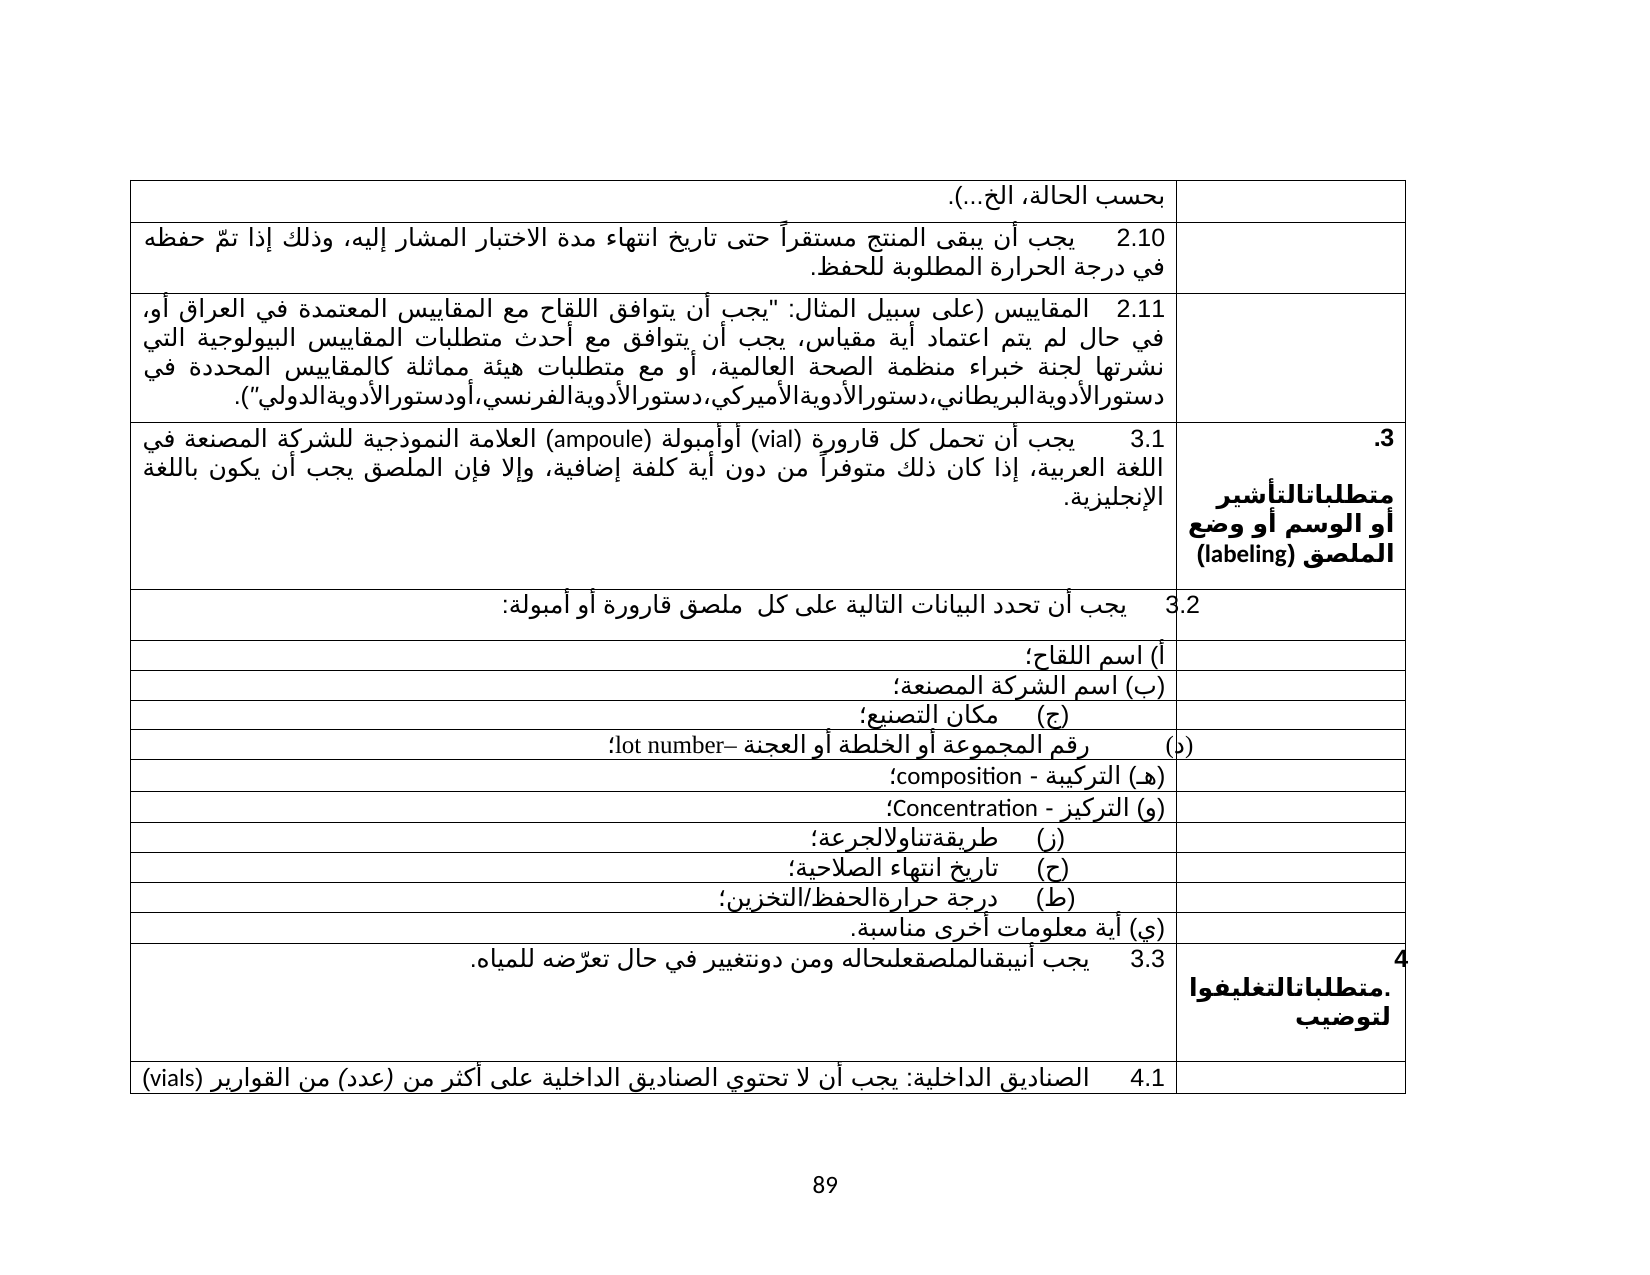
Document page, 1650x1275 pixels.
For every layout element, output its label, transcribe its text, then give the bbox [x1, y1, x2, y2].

table_cell يجب أن تحدد البيانات التالية على كل ملصق قارورة أو أمبولة: [131, 590, 1176, 640]
table_cell [1177, 823, 1405, 852]
table_cell (و) التركيز - Concentration؛ [131, 792, 1176, 822]
table_cell أ) اسم اللقاح؛ [131, 641, 1176, 670]
table_cell [1177, 883, 1405, 912]
table_cell [1177, 590, 1405, 640]
table_cell 3.1 يجب أن تحمل كل قارورة (vial) أوأمبولة (ampoule) العلامة النموذجية للشركة المصنعة في اللغة العربية، إذا كان ذلك متوفراً من دون أية كلفة إضافية، وإلا فإن الملصق يجب أن يكون باللغة الإنجليزية. [131, 423, 1176, 589]
table_cell 4.متطلباتالتغليفوالتوضيب [1177, 944, 1405, 1061]
table_cell [1177, 671, 1405, 699]
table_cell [131, 1062, 1176, 1092]
table_cell طريقةتناولالجرعة؛ [131, 823, 1176, 852]
table_cell (ب) اسم الشركة المصنعة؛ [131, 671, 1176, 699]
table_cell (ي) أية معلومات أخرى مناسبة. [131, 913, 1176, 943]
table_cell [1177, 760, 1405, 791]
table_cell [1177, 1062, 1405, 1092]
table_cell [1177, 701, 1405, 729]
table_cell 3. متطلباتالتأشير أو الوسم أو وضع الملصق (labeling) [1177, 423, 1405, 589]
table_cell [1177, 294, 1405, 422]
table_cell [1177, 792, 1405, 822]
table_cell تاريخ انتهاء الصلاحية؛ [131, 853, 1176, 882]
table_cell درجة حرارةالحفظ/التخزين؛ [131, 883, 1176, 912]
table_cell [1177, 223, 1405, 293]
table_cell 2.10 يجب أن يبقى المنتج مستقراً حتى تاريخ انتهاء مدة الاختبار المشار إليه، وذلك إذا تمّ حفظه في درجة الحرارة المطلوبة للحفظ. [131, 223, 1176, 293]
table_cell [131, 181, 1176, 222]
table_cell مكان التصنيع؛ [131, 701, 1176, 729]
table_cell [1177, 853, 1405, 882]
table_cell [1177, 913, 1405, 943]
table_cell (هـ) التركيبة - composition؛ [131, 760, 1176, 791]
table_cell [1177, 181, 1405, 222]
table_cell 3.3 يجب أنيبقىالملصقعلىحاله ومن دونتغيير في حال تعرّضه للمياه. [131, 944, 1176, 1061]
table_cell رقم المجموعة أو الخلطة أو العجنة –lot number؛ [131, 730, 1176, 759]
table_cell 2.11 المقاييس (على سبيل المثال: "يجب أن يتوافق اللقاح مع المقاييس المعتمدة في العراق أو، في حال لم يتم اعتماد أية مقياس، يجب أن يتوافق مع أحدث متطلبات المقاييس البيولوجية التي نشرتها لجنة خبراء منظمة الصحة العالمية، أو مع متطلبات هيئة مماثلة كالمقاييس المحددة في دستورالأدويةالبريطاني،دستورالأدويةالأميركي،دستورالأدويةالفرنسي،أودستورالأدويةالدولي"). [131, 294, 1176, 422]
table_cell [1177, 730, 1405, 759]
table_cell [1177, 641, 1405, 670]
